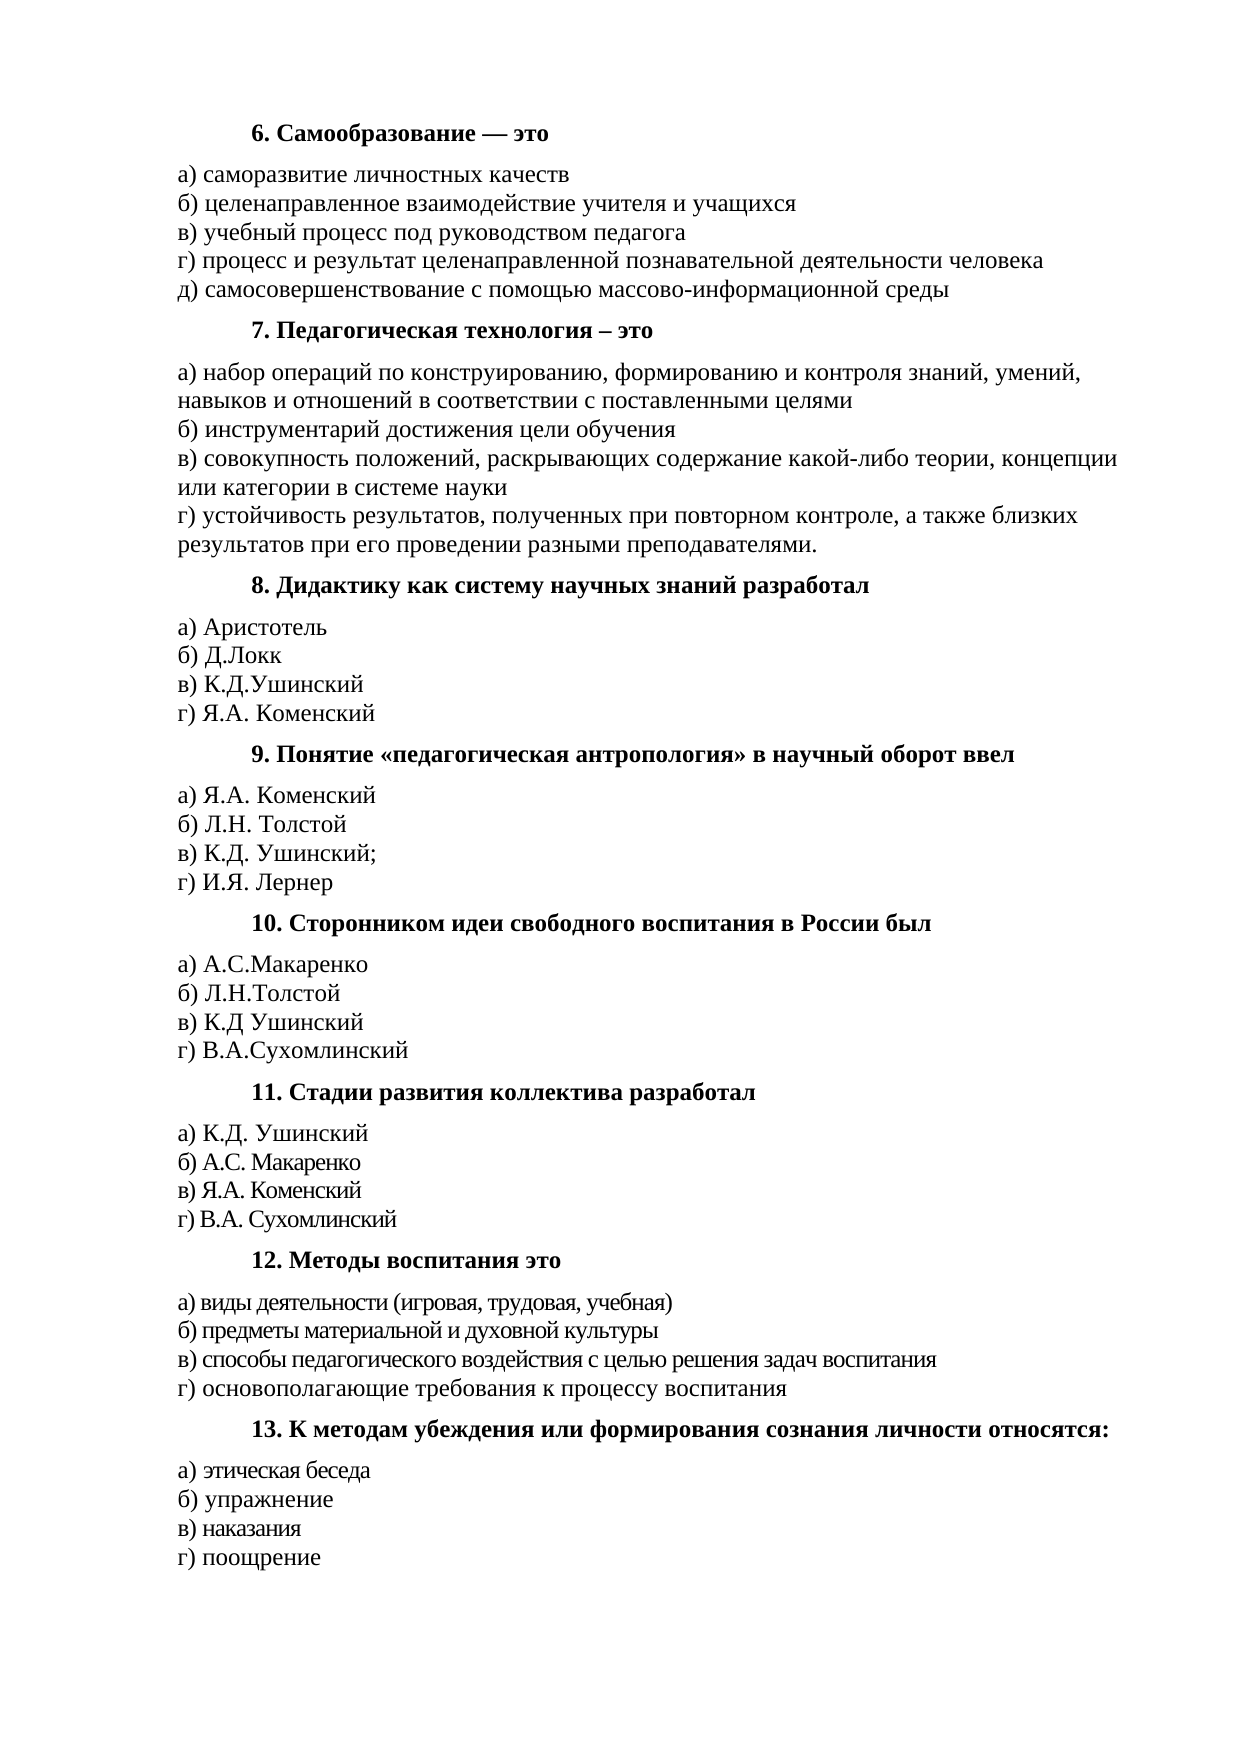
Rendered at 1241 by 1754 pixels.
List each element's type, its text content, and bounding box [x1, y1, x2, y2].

text 10. Сторонником идеи свободного воспитания в России был [177, 908, 1152, 937]
text г) И.Я. Лернер [177, 867, 1152, 896]
text 13. К методам убеждения или формирования сознания личности относятся: [177, 1414, 1152, 1443]
text б) предметы материальной и духовной культуры в) способы педагогического воздействия с целью решения задач воспитания г) основополагающие требования к процессу воспитания [177, 1316, 1152, 1402]
text д) самосовершенствование с помощью массово-информационной среды [177, 274, 1152, 303]
text б) инструментарий достижения цели обучения [177, 414, 1152, 443]
text г) процесс и результат целенаправленной познавательной деятельности человека [177, 246, 1152, 274]
text б) Л.Н.Толстой [177, 978, 1152, 1007]
text в) совокупность положений, раскрывающих содержание какой-либо теории, концепции или категории в системе науки [177, 443, 1152, 501]
text в) учебный процесс под руководством педагога [177, 217, 1152, 246]
text б) Л.Н. Толстой [177, 809, 1152, 838]
text 11. Стадии развития коллектива разработал [177, 1077, 1152, 1106]
text в) Я.А. Коменский [177, 1176, 1152, 1204]
text а) саморазвитие личностных качеств [177, 159, 1152, 188]
text г) В.А.Сухомлинский [177, 1036, 1152, 1064]
text б) А.С. Макаренко [177, 1147, 1152, 1176]
text в) К.Д. Ушинский; [177, 838, 1152, 867]
text а) Я.А. Коменский [177, 781, 1152, 809]
text в) К.Д Ушинский [177, 1007, 1152, 1036]
text 12. Методы воспитания это [177, 1246, 1152, 1274]
text а) этическая беседа [177, 1456, 1152, 1484]
text 8. Дидактику как систему научных знаний разработал [177, 571, 1152, 599]
text а) набор операций по конструированию, формированию и контроля знаний, умений, навыков и отношений в соответствии с поставленными целями [177, 357, 1152, 414]
text а) А.С.Макаренко [177, 949, 1152, 978]
text б) упражнение [177, 1484, 1152, 1513]
text а) виды деятельности (игровая, трудовая, учебная) [177, 1287, 1152, 1316]
text б) целенаправленное взаимодействие учителя и учащихся [177, 188, 1152, 217]
text в) наказания г) поощрение [177, 1513, 1152, 1571]
text 7. Педагогическая технология – это [177, 316, 1152, 344]
text 9. Понятие «педагогическая антропология» в научный оборот ввел [177, 739, 1152, 768]
text г) устойчивость результатов, полученных при повторном контроле, а также близких результатов при его проведении разными преподавателями. [177, 501, 1152, 558]
text а) Аристотель [177, 612, 1152, 641]
text 6. Самообразование — это [177, 118, 1152, 147]
text б) Д.Локк в) К.Д.Ушинский г) Я.А. Коменский [177, 641, 1152, 727]
text а) К.Д. Ушинский [177, 1118, 1152, 1147]
text г) В.А. Сухомлинский [177, 1204, 1152, 1233]
